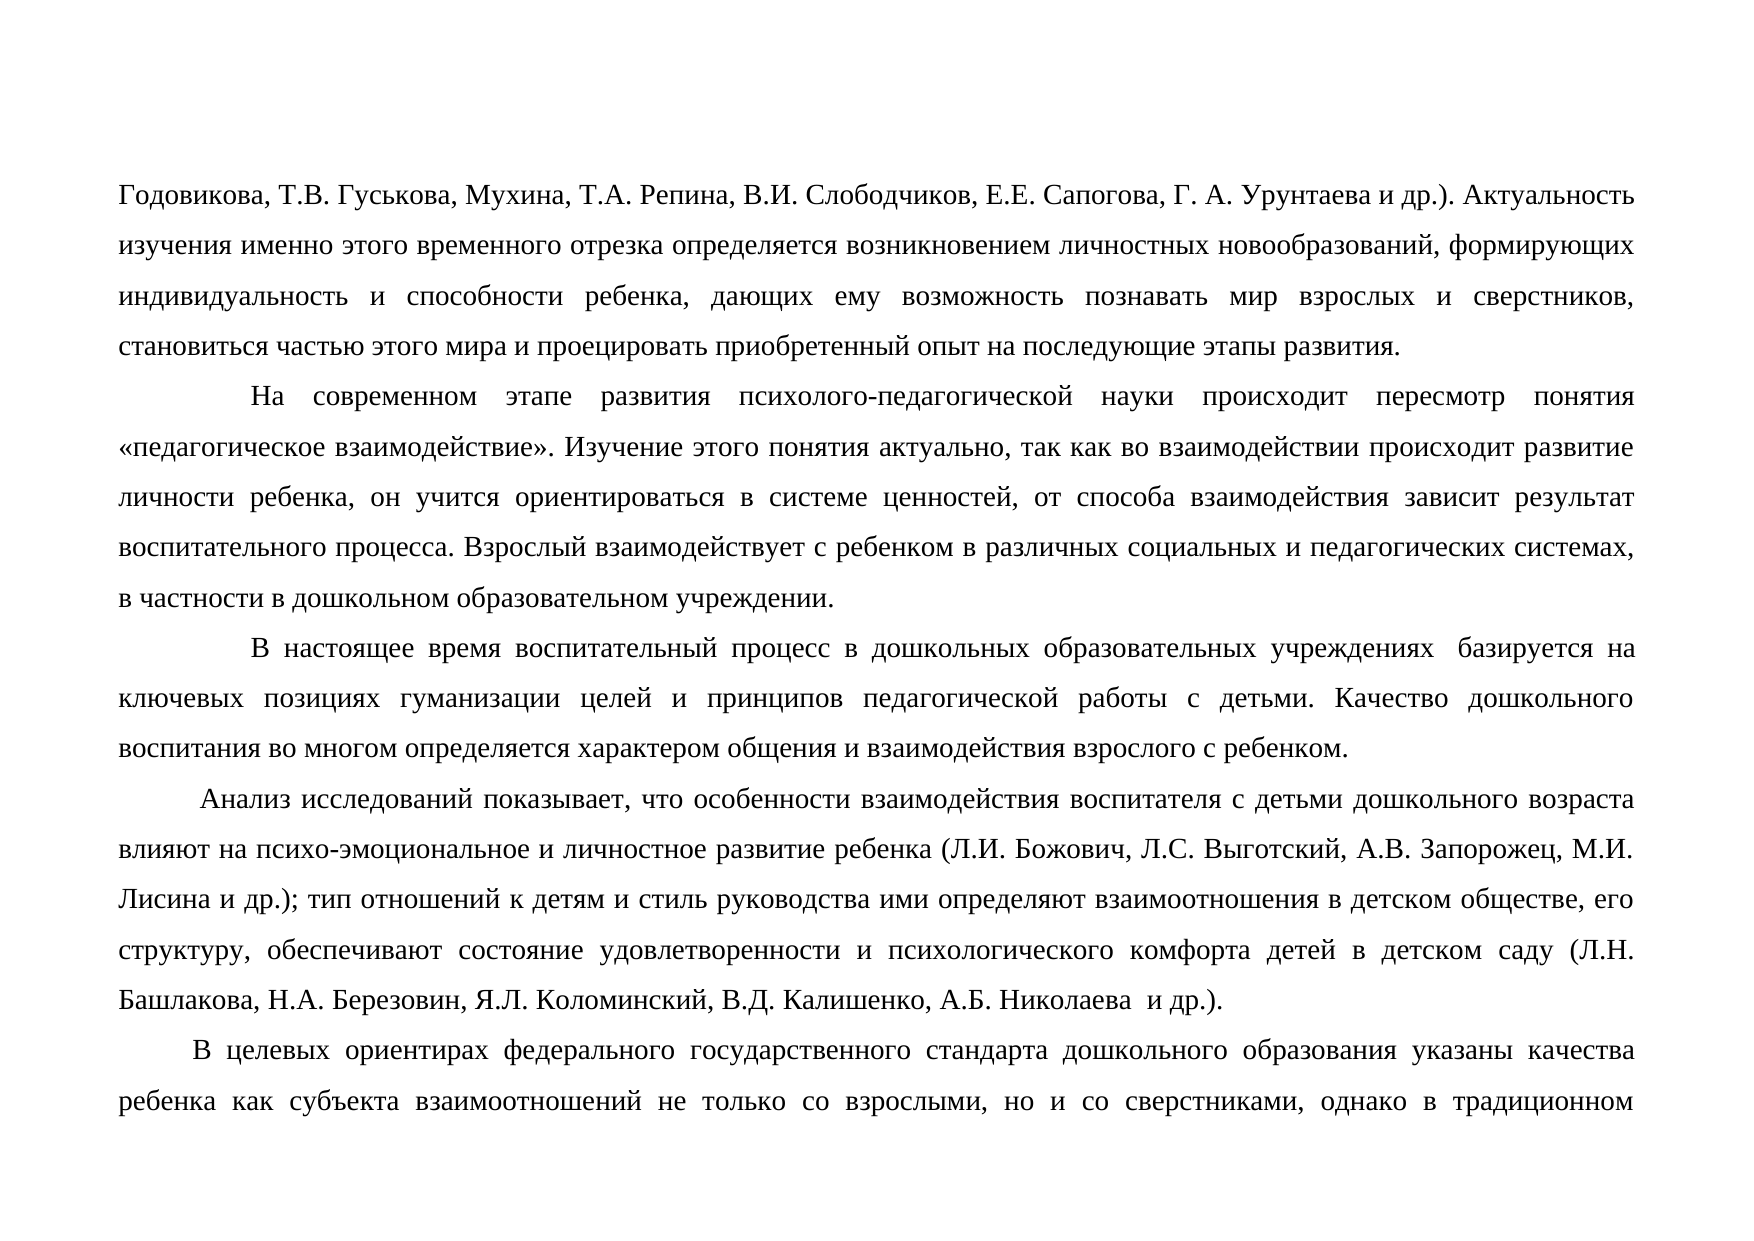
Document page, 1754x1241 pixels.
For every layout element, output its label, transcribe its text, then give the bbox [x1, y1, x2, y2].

text В настоящее время воспитательный процесс в дошкольных образовательных учреждениях базируется на ключевых позициях гуманизации целей и принципов педагогической работы с детьми. Качество дошкольного воспитания во многом определяется характером общения и взаимодействия взрослого с ребенком. [118, 630, 1636, 764]
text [118, 1032, 1636, 1083]
text На современном этапе развития психолого-педагогической науки происходит пересмотр понятия «педагогическое взаимодействие». Изучение этого понятия актуально, так как во взаимодействии происходит развитие личности ребенка, он учится ориентироваться в системе ценностей, от способа взаимодействия зависит результат воспитательного процесса. Взрослый взаимодействует с ребенком в различных социальных и педагогических системах, в частности в дошкольном образовательном учреждении. [118, 378, 1636, 613]
text Анализ исследований показывает, что особенности взаимодействия воспитателя с детьми дошкольного возраста влияют на психо-эмоциональное и личностное развитие ребенка (Л.И. Божович, Л.С. Выготский, А.В. Запорожец, М.И. Лисина и др.); тип отношений к детям и стиль руководства ими определяют взаимоотношения в детском обществе, его структуру, обеспечивают состояние удовлетворенности и психологического комфорта детей в детском саду (Л.Н. Башлакова, Н.А. Березовин, Я.Л. Коломинский, В.Д. Калишенко, А.Б. Николаева и др.). [118, 781, 1636, 1016]
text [118, 177, 1636, 362]
